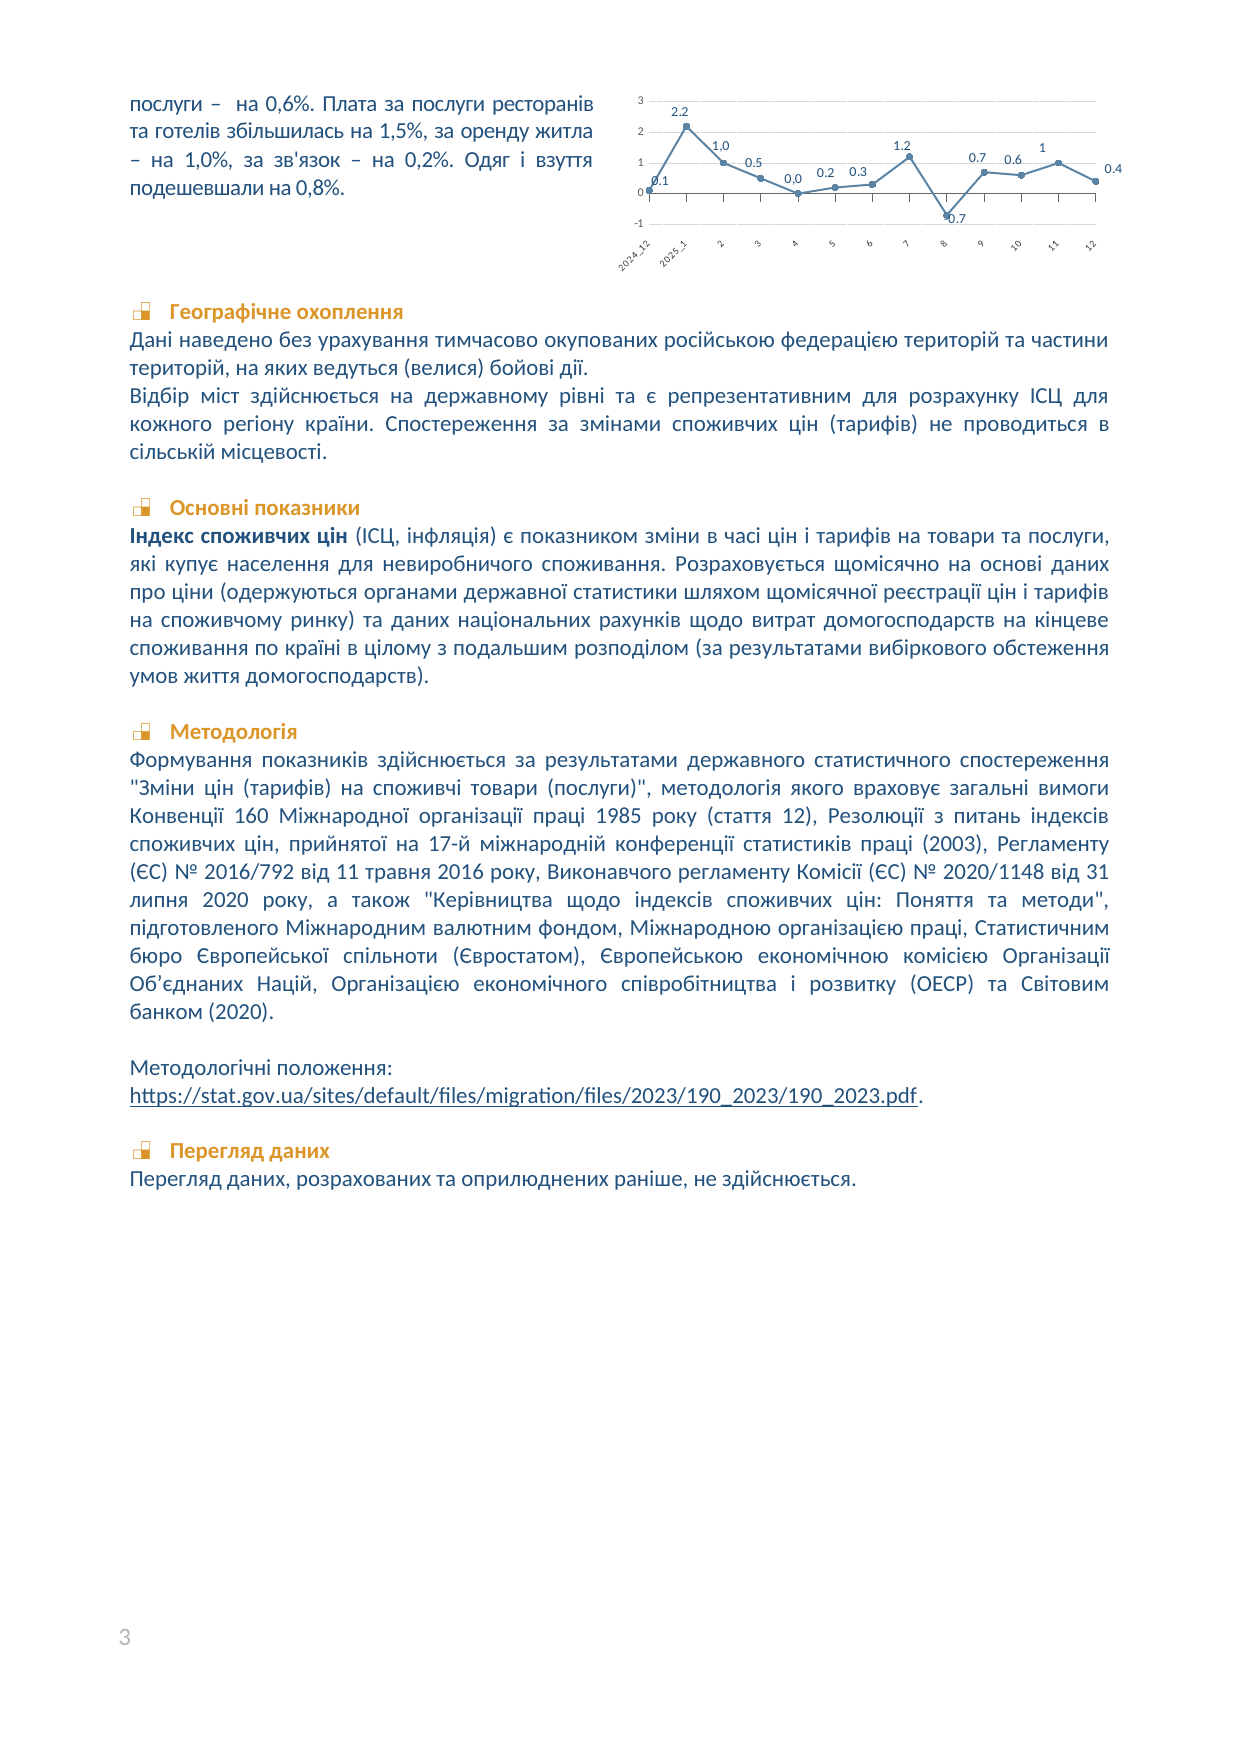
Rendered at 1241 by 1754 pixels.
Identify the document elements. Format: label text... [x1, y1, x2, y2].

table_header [605, 89, 1122, 297]
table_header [118, 89, 605, 297]
table_cell Методологія [118, 717, 1122, 745]
table_cell Індекс споживчих цін (ІСЦ, інфляція) є показником зміни в часі цін і тарифів на товари та послуги, які купує населення для невиробничого споживання. Розраховується щомісячно на основі даних про ціни (одержуються органами державної статистики шляхом щомісячної реєстрації цін і тарифів на споживчому ринку) та даних національних рахунків щодо витрат домогосподарств на кінцеве споживання по країні в цілому з подальшим розподілом (за результатами вибіркового обстеження умов життя домогосподарств). [118, 521, 1122, 717]
table_cell Перегляд даних [118, 1136, 1122, 1164]
picture [133, 498, 150, 516]
picture [133, 1141, 150, 1159]
table_cell Перегляд даних, розрахованих та оприлюднених раніше, не здійснюється. [118, 1164, 1122, 1192]
table_cell Географічне охоплення [118, 297, 1122, 325]
table_cell Основні показники [118, 493, 1122, 521]
table_cell Дані наведено без урахування тимчасово окупованих російською федерацією територій та частини територій, на яких ведуться (велися) бойові дії. Відбір міст здійснюється на державному рівні та є репрезентативним для розрахунку ІСЦ для кожного регіону країни. Спостереження за змінами споживчих цін (тарифів) не проводиться в сільській місцевості. [118, 325, 1122, 493]
picture [133, 302, 150, 320]
picture [133, 723, 150, 740]
table_cell Формування показників здійснюється за результатами державного статистичного спостереження "Зміни цін (тарифів) на споживчі товари (послуги)", методологія якого враховує загальні вимоги Конвенції 160 Міжнародної організації праці 1985 року (стаття 12), Резолюції з питань індексів споживчих цін, прийнятої на 17-й міжнародній конференції статистиків праці (2003), Регламенту (ЄС) № 2016/792 від 11 травня 2016 року, Виконавчого регламенту Комісії (ЄС) № 2020/1148 від 31 липня 2020 року, а також "Керівництва щодо індексів споживчих цін: Поняття та методи", підготовленого Міжнародним валютним фондом, Міжнародною організацією праці, Статистичним бюро Європейської спільноти (Євростатом), Європейською економічною комісією Організації Об’єднаних Націй, Організацією економічного співробітництва і розвитку (ОЕСР) та Світовим банком (2020). Методологічні положення: https://stat.gov.ua/sites/default/files/migration/files/2023/190_2023/190_2023.pdf. [118, 745, 1122, 1136]
